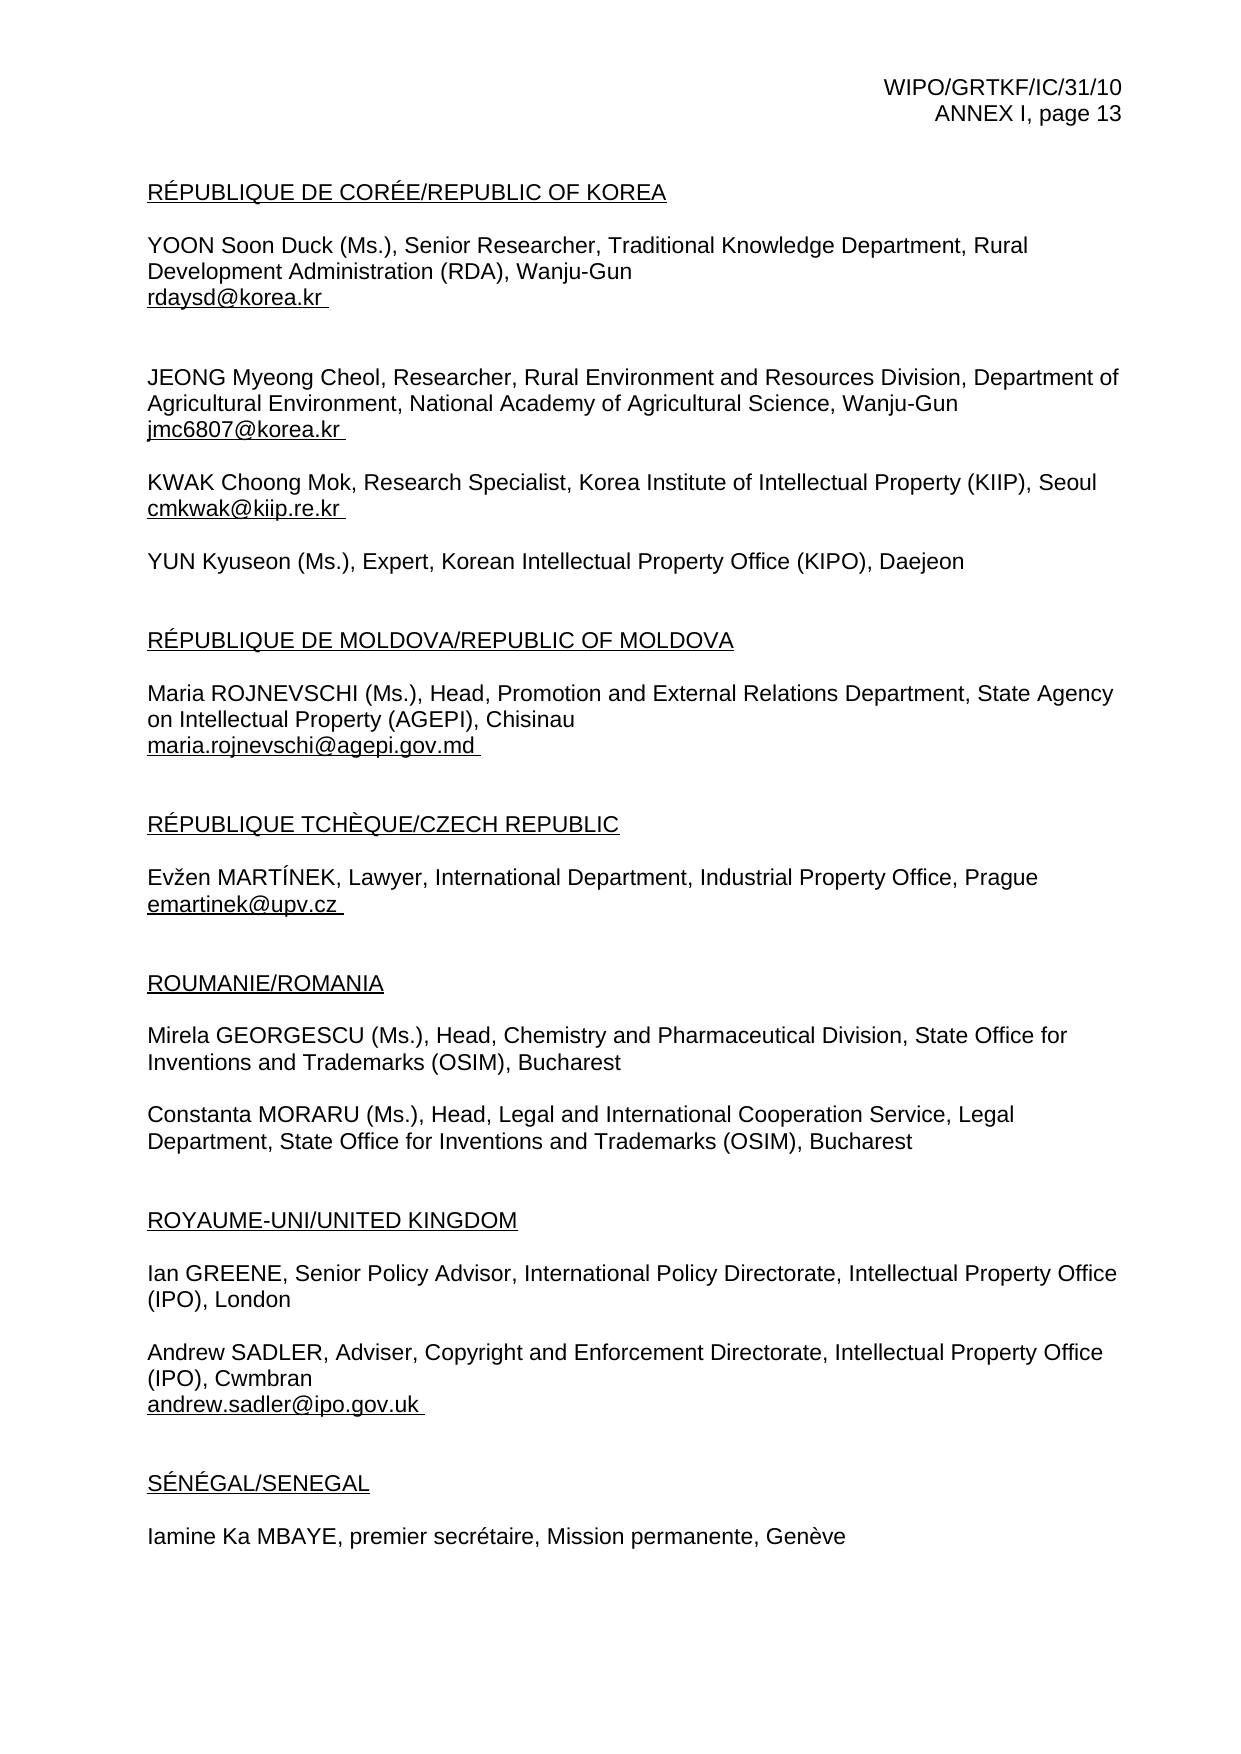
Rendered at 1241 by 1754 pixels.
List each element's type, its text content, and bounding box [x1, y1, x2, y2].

text Maria ROJNEVSCHI (Ms.), Head, Promotion and External Relations Department, State Agency on Intellectual Property (AGEPI), Chisinau [147, 680, 1122, 732]
text JEONG Myeong Cheol, Researcher, Rural Environment and Resources Division, Department of Agricultural Environment, National Academy of Agricultural Science, Wanju-Gun [147, 363, 1122, 416]
text ROYAUME-UNI/UNITED KINGDOM [147, 1207, 1122, 1233]
text cmkwak@kiip.re.kr [147, 495, 1122, 522]
text andrew.sadler@ipo.gov.uk [147, 1391, 1122, 1418]
text Ian GREENE, Senior Policy Advisor, International Policy Directorate, Intellectual Property Office (IPO), London [147, 1259, 1122, 1312]
text Constanta MORARU (Ms.), Head, Legal and International Cooperation Service, Legal Department, State Office for Inventions and Trademarks (OSIM), Bucharest [147, 1101, 1122, 1154]
text KWAK Choong Mok, Research Specialist, Korea Institute of Intellectual Property (KIIP), Seoul [147, 469, 1122, 495]
text ROUMANIE/ROMANIA [147, 969, 1122, 996]
text Andrew SADLER, Adviser, Copyright and Enforcement Directorate, Intellectual Property Office (IPO), Cwmbran [147, 1338, 1122, 1391]
text SÉNÉGAL/SENEGAL [147, 1470, 1122, 1497]
text Iamine Ka MBAYE, premier secrétaire, Mission permanente, Genève [147, 1523, 1122, 1549]
text RÉPUBLIQUE TCHÈQUE/CZECH REPUBLIC [147, 811, 1122, 838]
text YUN Kyuseon (Ms.), Expert, Korean Intellectual Property Office (KIPO), Daejeon [147, 548, 1122, 574]
text Mirela GEORGESCU (Ms.), Head, Chemistry and Pharmaceutical Division, State Office for Inventions and Trademarks (OSIM), Bucharest [147, 1022, 1122, 1075]
text rdaysd@korea.kr [147, 284, 1122, 311]
text maria.rojnevschi@agepi.gov.md [147, 732, 1122, 759]
text jmc6807@korea.kr [147, 416, 1122, 442]
text RÉPUBLIQUE DE CORÉE/REPUBLIC OF KOREA [147, 179, 1122, 205]
text RÉPUBLIQUE DE MOLDOVA/REPUBLIC OF MOLDOVA [147, 627, 1122, 653]
text emartinek@upv.cz [147, 891, 1122, 917]
text Evžen MARTÍNEK, Lawyer, International Department, Industrial Property Office, Prague [147, 864, 1122, 891]
text YOON Soon Duck (Ms.), Senior Researcher, Traditional Knowledge Department, Rural Development Administration (RDA), Wanju-Gun [147, 232, 1122, 284]
